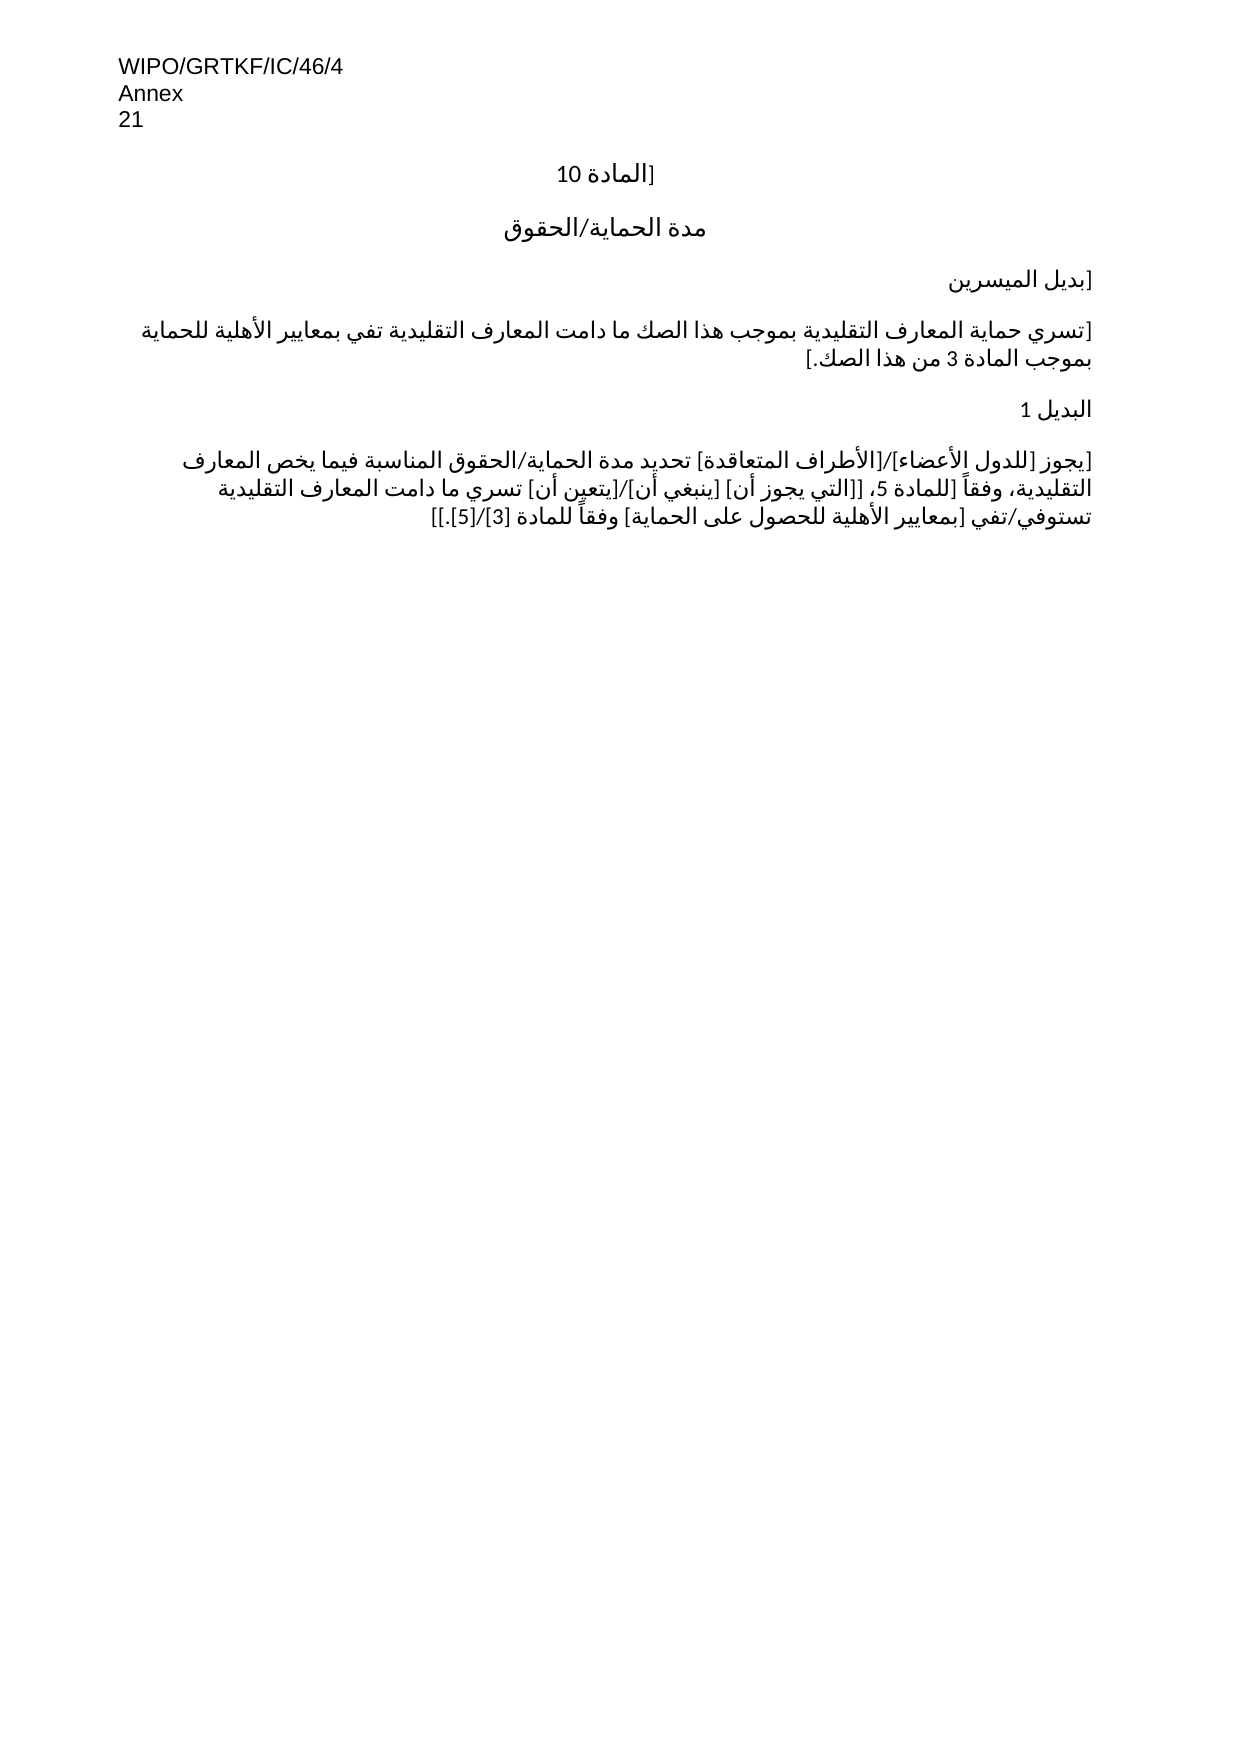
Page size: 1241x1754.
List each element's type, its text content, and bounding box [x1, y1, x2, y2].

text البديل 1 [118, 395, 1092, 423]
text [تسري حماية المعارف التقليدية بموجب هذا الصك ما دامت المعارف التقليدية تفي بمعايير الأهلية للحماية بموجب المادة 3 من هذا الصك.] [118, 316, 1092, 372]
text [يجوز [للدول الأعضاء]/[الأطراف المتعاقدة] تحديد مدة الحماية/الحقوق المناسبة فيما يخص المعارف التقليدية، وفقاً [للمادة 5، [[التي يجوز أن] [ينبغي أن]/[يتعين أن] تسري ما دامت المعارف التقليدية تستوفي/تفي [بمعايير الأهلية للحصول على الحماية] وفقاً للمادة [3]/[5].]] [118, 446, 1092, 530]
text [المادة 10 [118, 158, 1092, 189]
text مدة الحماية/الحقوق [118, 212, 1092, 242]
text [بديل الميسرين [118, 265, 1092, 293]
